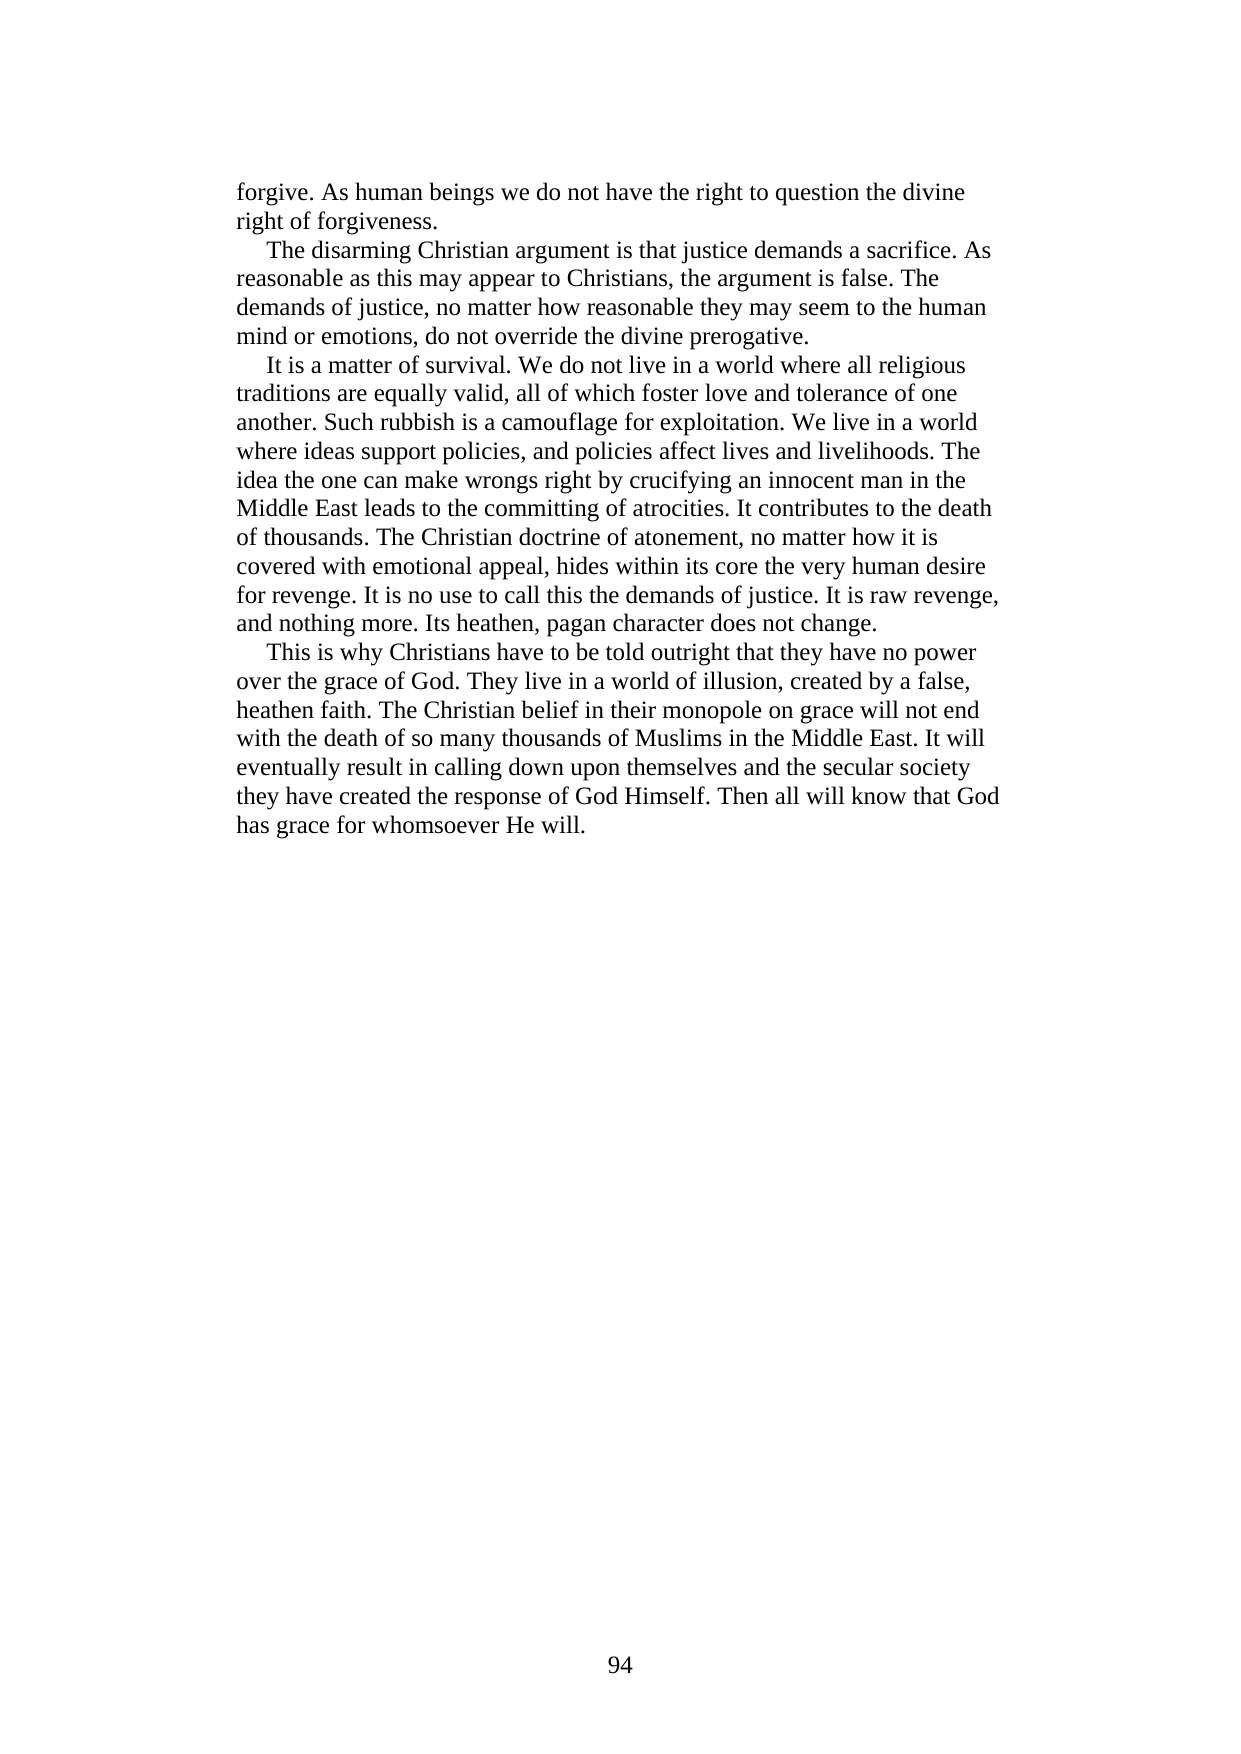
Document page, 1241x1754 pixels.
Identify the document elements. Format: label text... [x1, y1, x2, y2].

text This is why Christians have to be told outright that they have no power over the grace of God. They live in a world of illusion, created by a false, heathen faith. The Christian belief in their monopole on grace will not end with the death of so many thousands of Muslims in the Middle East. It will eventually result in calling down upon themselves and the secular society they have created the response of God Himself. Then all will know that God has grace for whomsoever He will. [236, 637, 1004, 838]
text The disarming Christian argument is that justice demands a sacrifice. As reasonable as this may appear to Christians, the argument is false. The demands of justice, no matter how reasonable they may seem to the human mind or emotions, do not override the divine prerogative. [236, 235, 1004, 350]
text It is a matter of survival. We do not live in a world where all religious traditions are equally valid, all of which foster love and tolerance of one another. Such rubbish is a camouflage for exploitation. We live in a world where ideas support policies, and policies affect lives and livelihoods. The idea the one can make wrongs right by crucifying an innocent man in the Middle East leads to the committing of atrocities. It contributes to the death of thousands. The Christian doctrine of atonement, no matter how it is covered with emotional appeal, hides within its core the very human desire for revenge. It is no use to call this the demands of justice. It is raw revenge, and nothing more. Its heathen, pagan character does not change. [236, 350, 1004, 637]
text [236, 177, 1004, 235]
